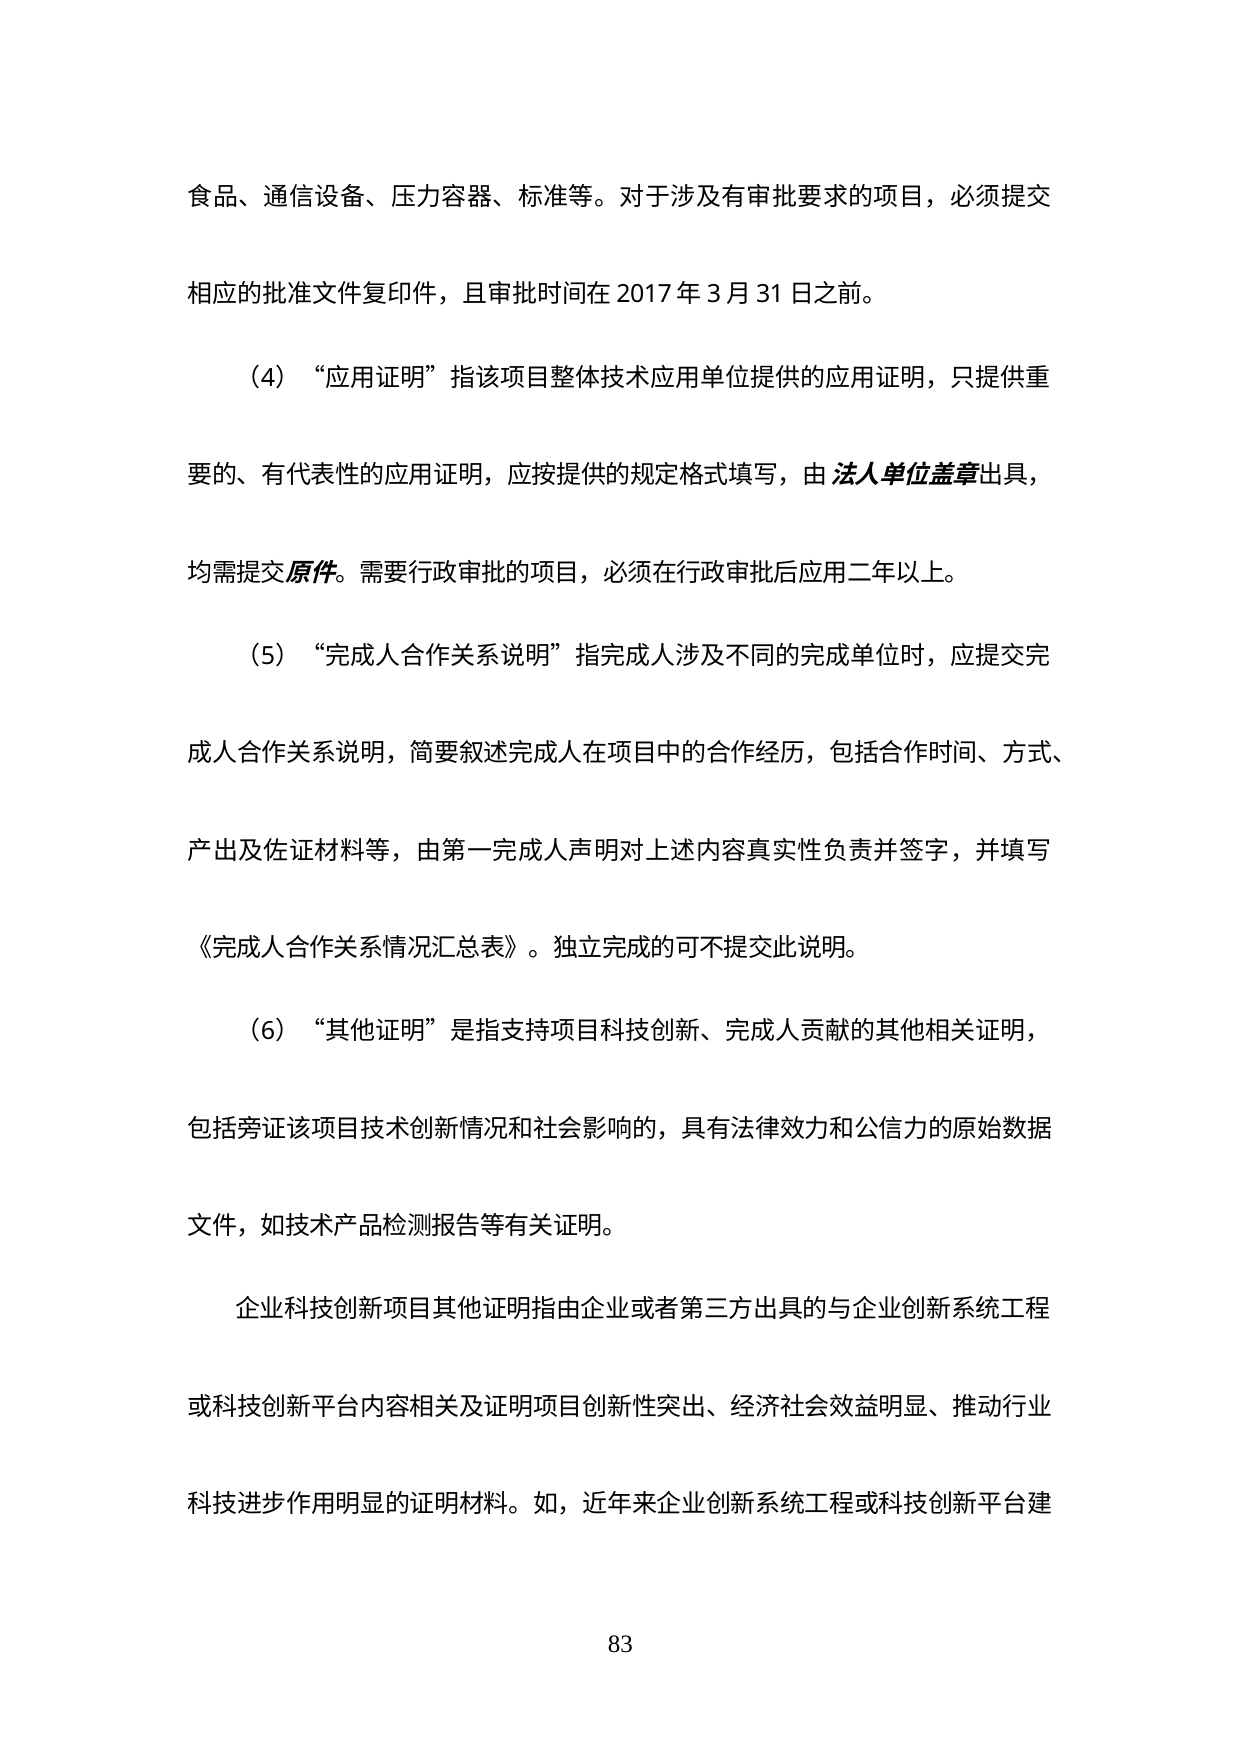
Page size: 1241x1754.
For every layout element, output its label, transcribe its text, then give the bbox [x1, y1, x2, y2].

text （4）“应用证明”指该项目整体技术应用单位提供的应用证明，只提供重要的、有代表性的应用证明，应按提供的规定格式填写，由法人单位盖章出具，均需提交原件。需要行政审批的项目，必须在行政审批后应用二年以上。 [187, 343, 1053, 603]
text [187, 1274, 1053, 1534]
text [187, 162, 1053, 324]
text （6）“其他证明”是指支持项目科技创新、完成人贡献的其他相关证明，包括旁证该项目技术创新情况和社会影响的，具有法律效力和公信力的原始数据文件，如技术产品检测报告等有关证明。 [187, 996, 1053, 1256]
text （5）“完成人合作关系说明”指完成人涉及不同的完成单位时，应提交完成人合作关系说明，简要叙述完成人在项目中的合作经历，包括合作时间、方式、产出及佐证材料等，由第一完成人声明对上述内容真实性负责并签字，并填写《完成人合作关系情况汇总表》。独立完成的可不提交此说明。 [187, 621, 1053, 978]
